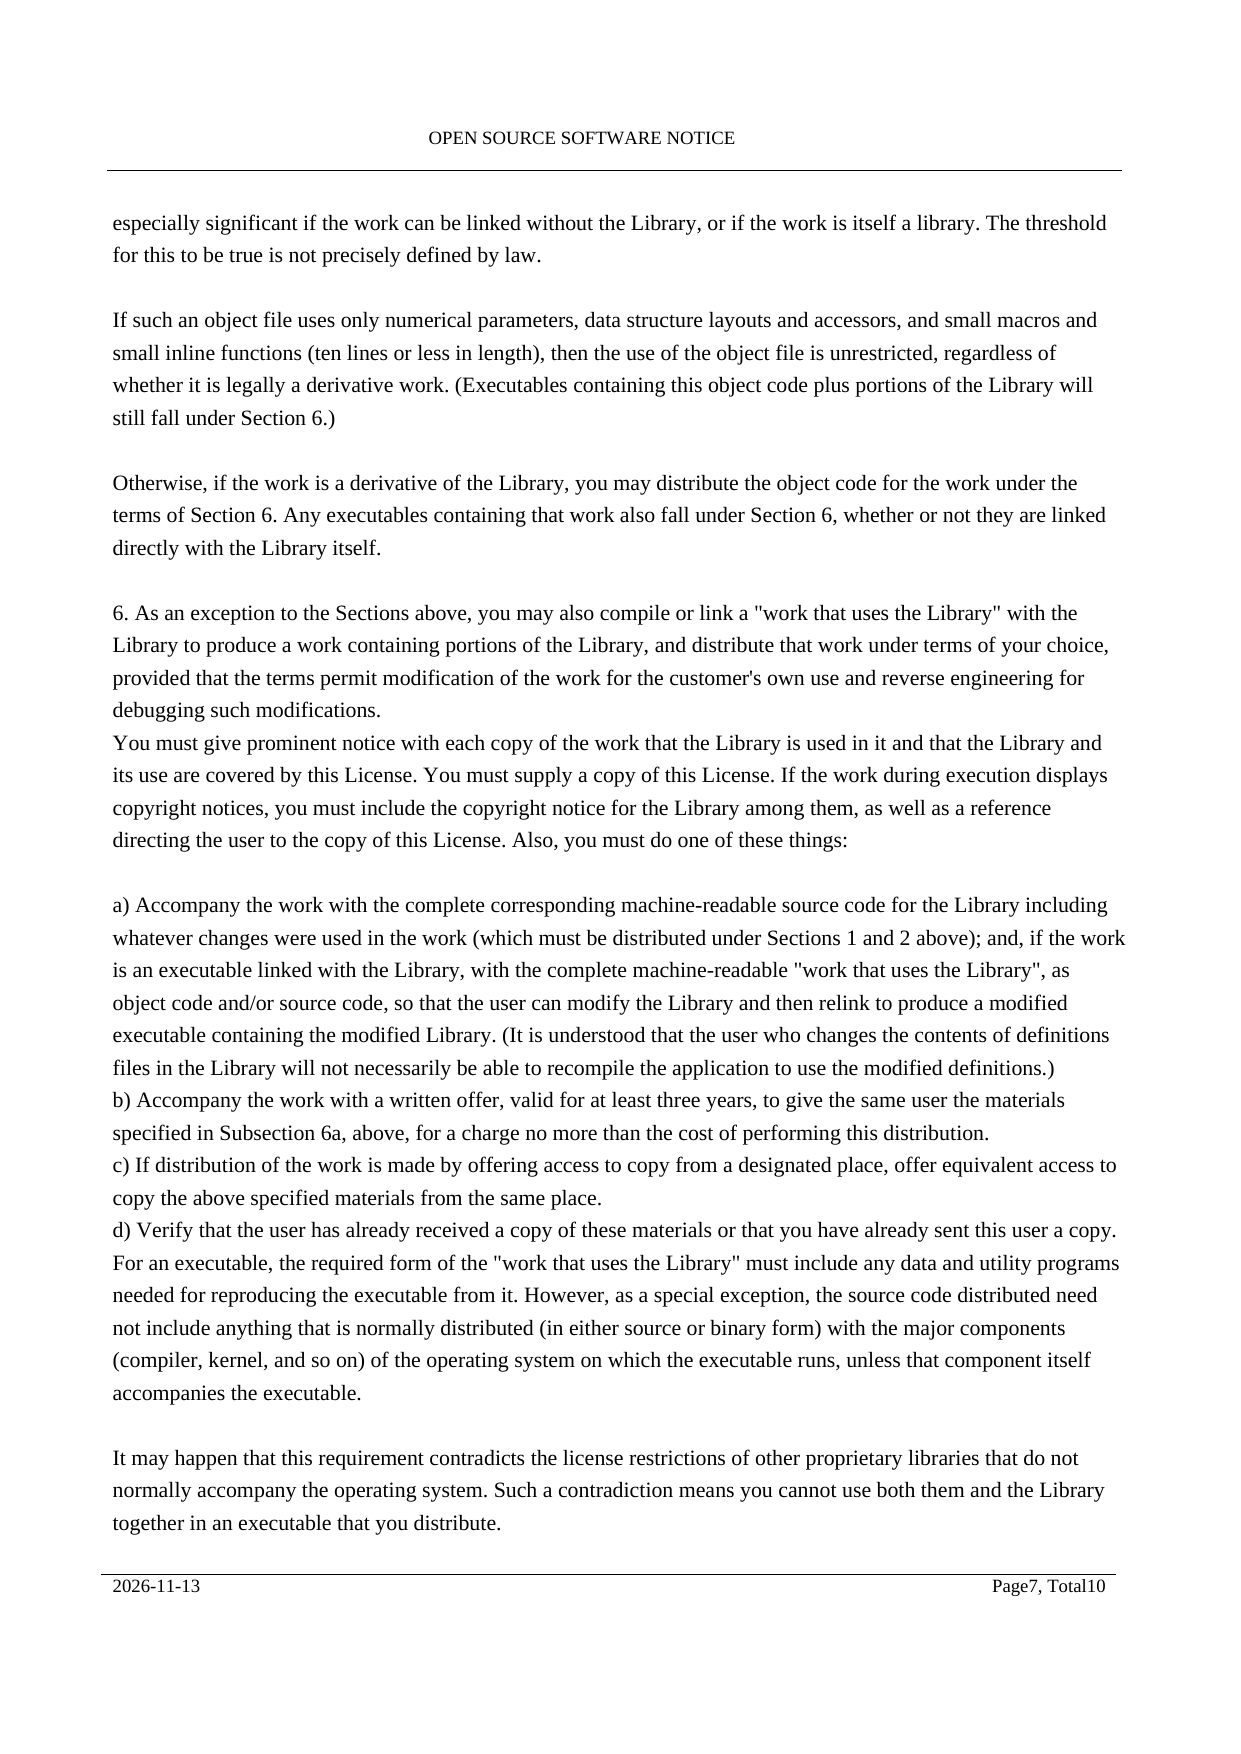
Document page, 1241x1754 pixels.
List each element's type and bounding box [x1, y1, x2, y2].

text [112, 206, 1128, 1539]
